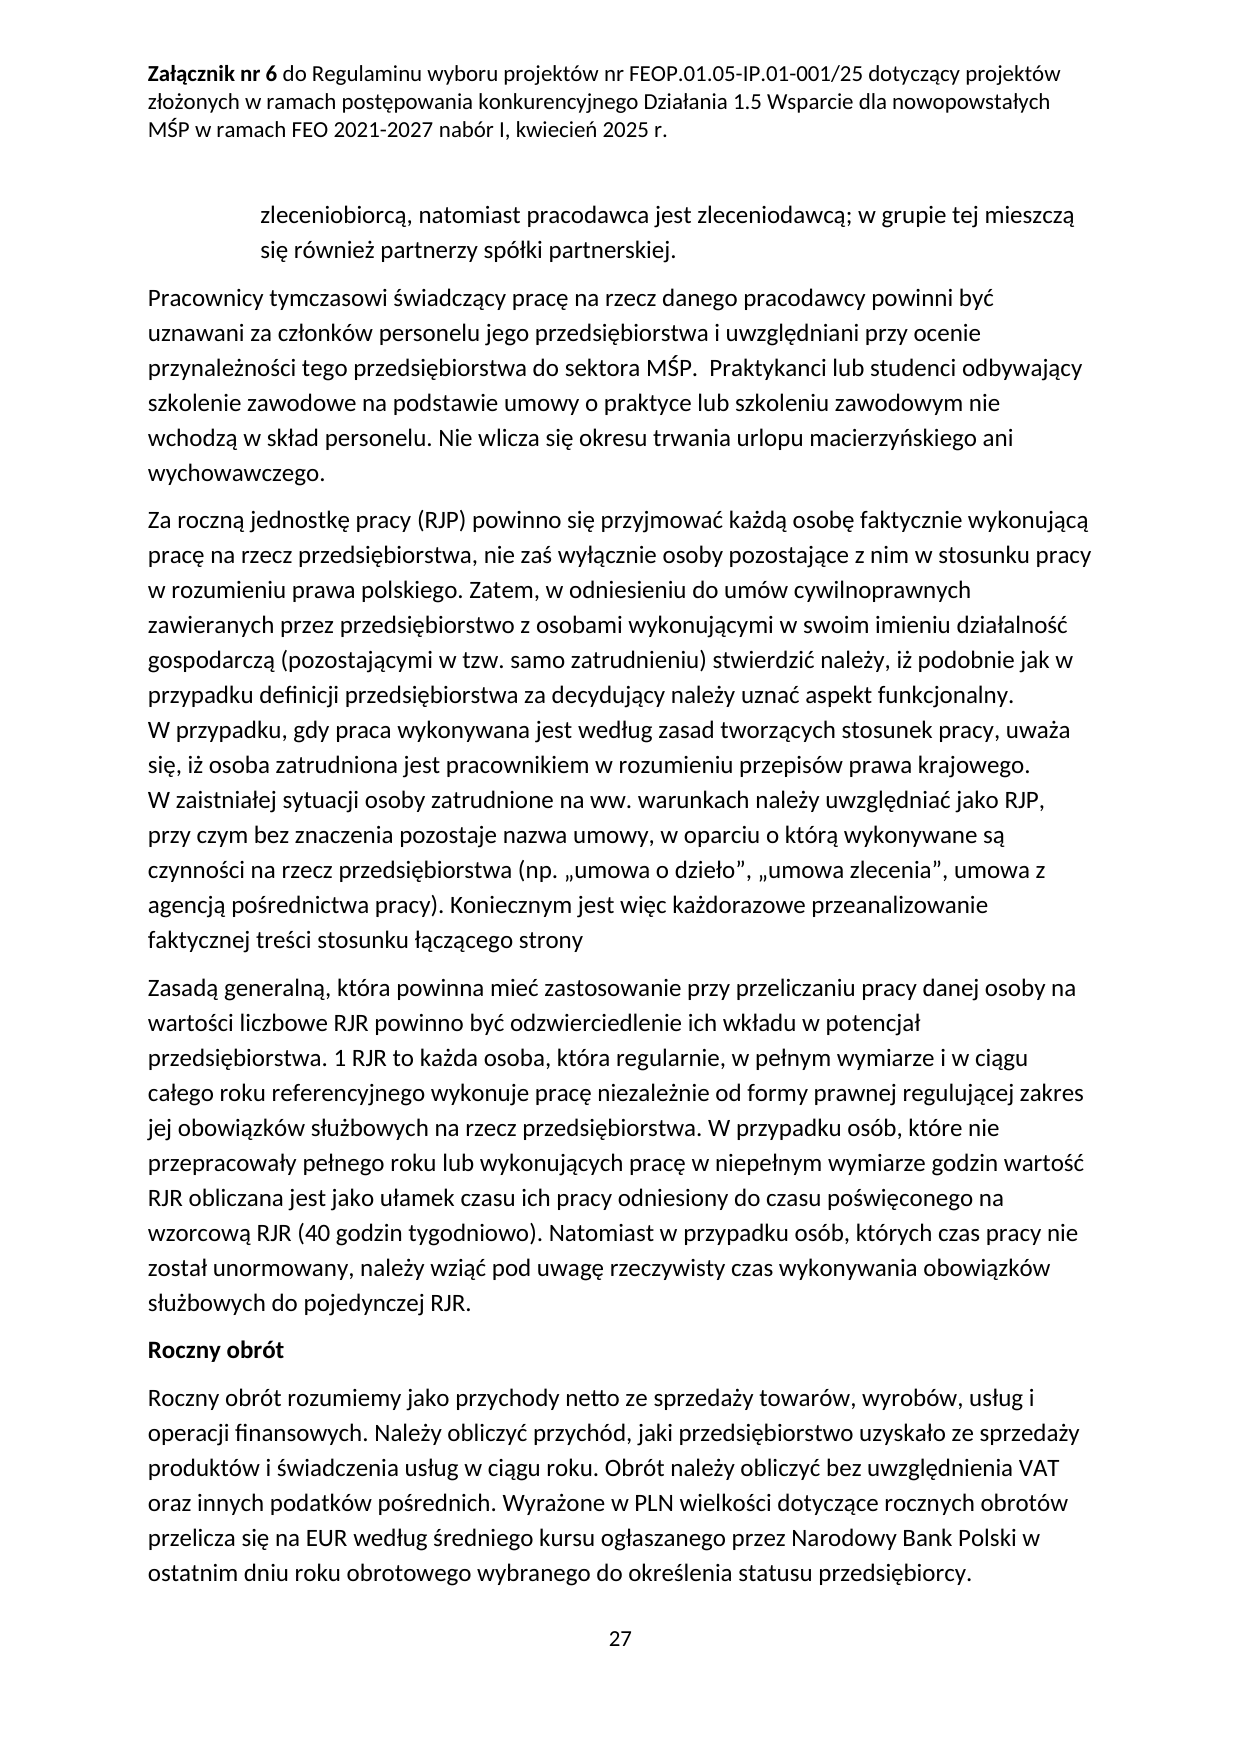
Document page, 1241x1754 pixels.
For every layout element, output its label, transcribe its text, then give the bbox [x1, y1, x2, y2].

text Roczny obrót rozumiemy jako przychody netto ze sprzedaży towarów, wyrobów, usług i operacji finansowych. Należy obliczyć przychód, jaki przedsiębiorstwo uzyskało ze sprzedaży produktów i świadczenia usług w ciągu roku. Obrót należy obliczyć bez uwzględnienia VAT oraz innych podatków pośrednich. Wyrażone w PLN wielkości dotyczące rocznych obrotów przelicza się na EUR według średniego kursu ogłaszanego przez Narodowy Bank Polski w ostatnim dniu roku obrotowego wybranego do określenia statusu przedsiębiorcy. [148, 1382, 1093, 1587]
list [223, 199, 1093, 265]
text Za roczną jednostkę pracy (RJP) powinno się przyjmować każdą osobę faktycznie wykonującą pracę na rzecz przedsiębiorstwa, nie zaś wyłącznie osoby pozostające z nim w stosunku pracy w rozumieniu prawa polskiego. Zatem, w odniesieniu do umów cywilnoprawnych zawieranych przez przedsiębiorstwo z osobami wykonującymi w swoim imieniu działalność gospodarczą (pozostającymi w tzw. samo zatrudnieniu) stwierdzić należy, iż podobnie jak w przypadku definicji przedsiębiorstwa za decydujący należy uznać aspekt funkcjonalny. W przypadku, gdy praca wykonywana jest według zasad tworzących stosunek pracy, uważa się, iż osoba zatrudniona jest pracownikiem w rozumieniu przepisów prawa krajowego. W zaistniałej sytuacji osoby zatrudnione na ww. warunkach należy uwzględniać jako RJP, przy czym bez znaczenia pozostaje nazwa umowy, w oparciu o którą wykonywane są czynności na rzecz przedsiębiorstwa (np. „umowa o dzieło”, „umowa zlecenia”, umowa z agencją pośrednictwa pracy). Koniecznym jest więc każdorazowe przeanalizowanie faktycznej treści stosunku łączącego strony [148, 504, 1093, 955]
text Roczny obrót [148, 1334, 1093, 1365]
text Pracownicy tymczasowi świadczący pracę na rzecz danego pracodawcy powinni być uznawani za członków personelu jego przedsiębiorstwa i uwzględniani przy ocenie przynależności tego przedsiębiorstwa do sektora MŚP. Praktykanci lub studenci odbywający szkolenie zawodowe na podstawie umowy o praktyce lub szkoleniu zawodowym nie wchodzą w skład personelu. Nie wlicza się okresu trwania urlopu macierzyńskiego ani wychowawczego. [148, 282, 1093, 487]
text Zasadą generalną, która powinna mieć zastosowanie przy przeliczaniu pracy danej osoby na wartości liczbowe RJR powinno być odzwierciedlenie ich wkładu w potencjał przedsiębiorstwa. 1 RJR to każda osoba, która regularnie, w pełnym wymiarze i w ciągu całego roku referencyjnego wykonuje pracę niezależnie od formy prawnej regulującej zakres jej obowiązków służbowych na rzecz przedsiębiorstwa. W przypadku osób, które nie przepracowały pełnego roku lub wykonujących pracę w niepełnym wymiarze godzin wartość RJR obliczana jest jako ułamek czasu ich pracy odniesiony do czasu poświęconego na wzorcową RJR (40 godzin tygodniowo). Natomiast w przypadku osób, których czas pracy nie został unormowany, należy wziąć pod uwagę rzeczywisty czas wykonywania obowiązków służbowych do pojedynczej RJR. [148, 972, 1093, 1317]
